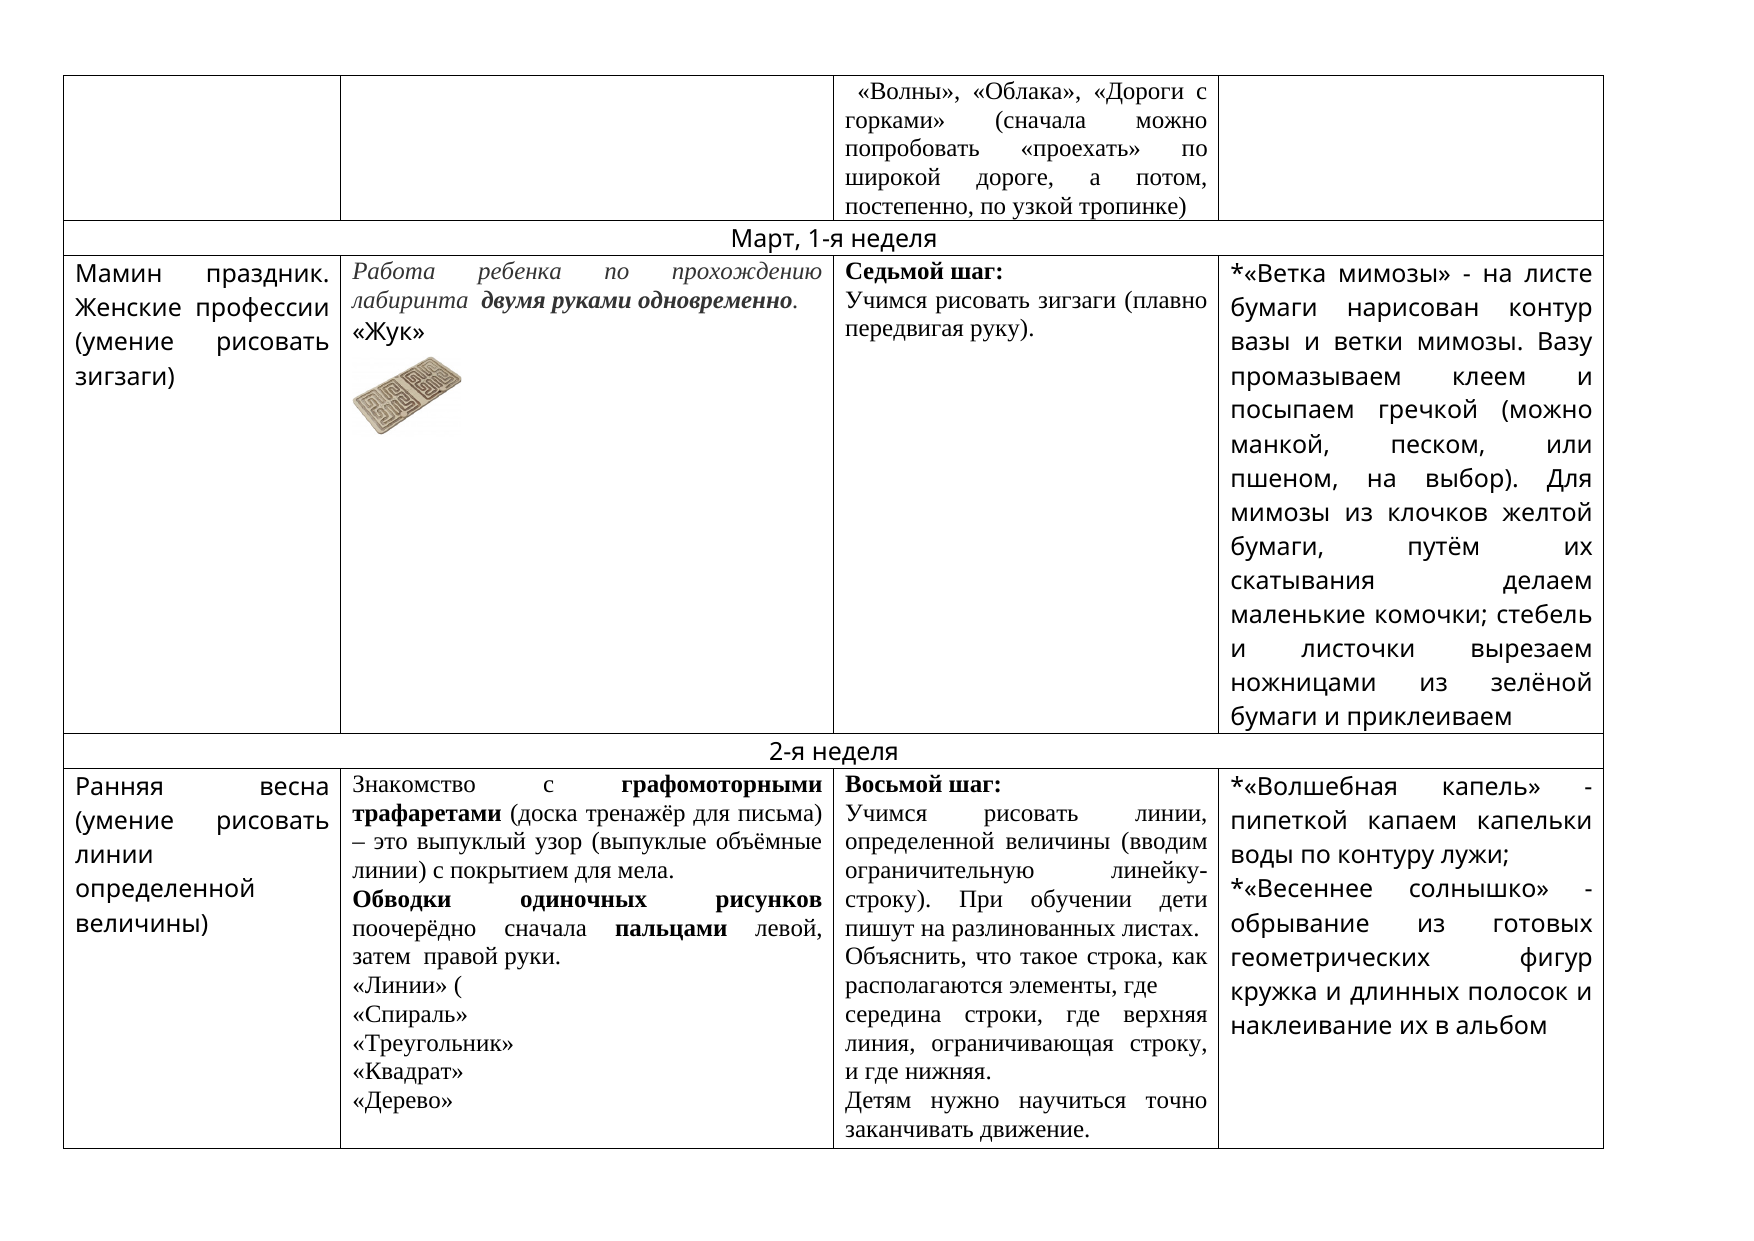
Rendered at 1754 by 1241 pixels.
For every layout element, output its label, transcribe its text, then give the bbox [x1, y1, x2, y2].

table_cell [64, 76, 340, 220]
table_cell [341, 76, 833, 220]
table_cell Седьмой шаг: Учимся рисовать зигзаги (плавно передвигая руку). [834, 256, 1218, 733]
table_cell *«Ветка мимозы» - на листе бумаги нарисован контур вазы и ветки мимозы. Вазу промазываем клеем и посыпаем гречкой (можно манкой, песком, или пшеном, на выбор). Для мимозы из клочков желтой бумаги, путём их скатывания делаем маленькие комочки; стебель и листочки вырезаем ножницами из зелёной бумаги и приклеиваем [1219, 256, 1603, 733]
table_cell *«Волшебная капель» - пипеткой капаем капельки воды по контуру лужи; *«Весеннее солнышко» - обрывание из готовых геометрических фигур кружка и длинных полосок и наклеивание их в альбом [1219, 769, 1603, 1148]
picture [352, 347, 462, 446]
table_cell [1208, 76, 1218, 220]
table_cell Мамин праздник. Женские профессии (умение рисовать зигзаги) [64, 256, 340, 733]
table_cell Знакомство с графомоторными трафаретами (доска тренажёр для письма) – это выпуклый узор (выпуклые объёмные линии) с покрытием для мела. Обводки одиночных рисунков поочерёдно сначала пальцами левой, затем правой руки. «Линии» ( «Спираль» «Треугольник» «Квадрат» «Дерево» [341, 769, 833, 1148]
table_cell Восьмой шаг: Учимся рисовать линии, определенной величины (вводим ограничительную линейку- строку). При обучении дети пишут на разлинованных листах. Объяснить, что такое строка, как располагаются элементы, где середина строки, где верхняя линия, ограничивающая строку, и где нижняя. Детям нужно научиться точно заканчивать движение. [834, 769, 1218, 1148]
table_cell Ранняя весна (умение рисовать линии определенной величины) [64, 769, 340, 1148]
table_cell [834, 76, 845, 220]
table_cell Март, 1-я неделя [64, 221, 1603, 255]
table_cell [1219, 76, 1603, 220]
table_cell Работа ребенка по прохождению лабиринта двумя руками одновременно. «Жук» [341, 256, 833, 733]
table_cell 2-я неделя [64, 734, 1603, 768]
